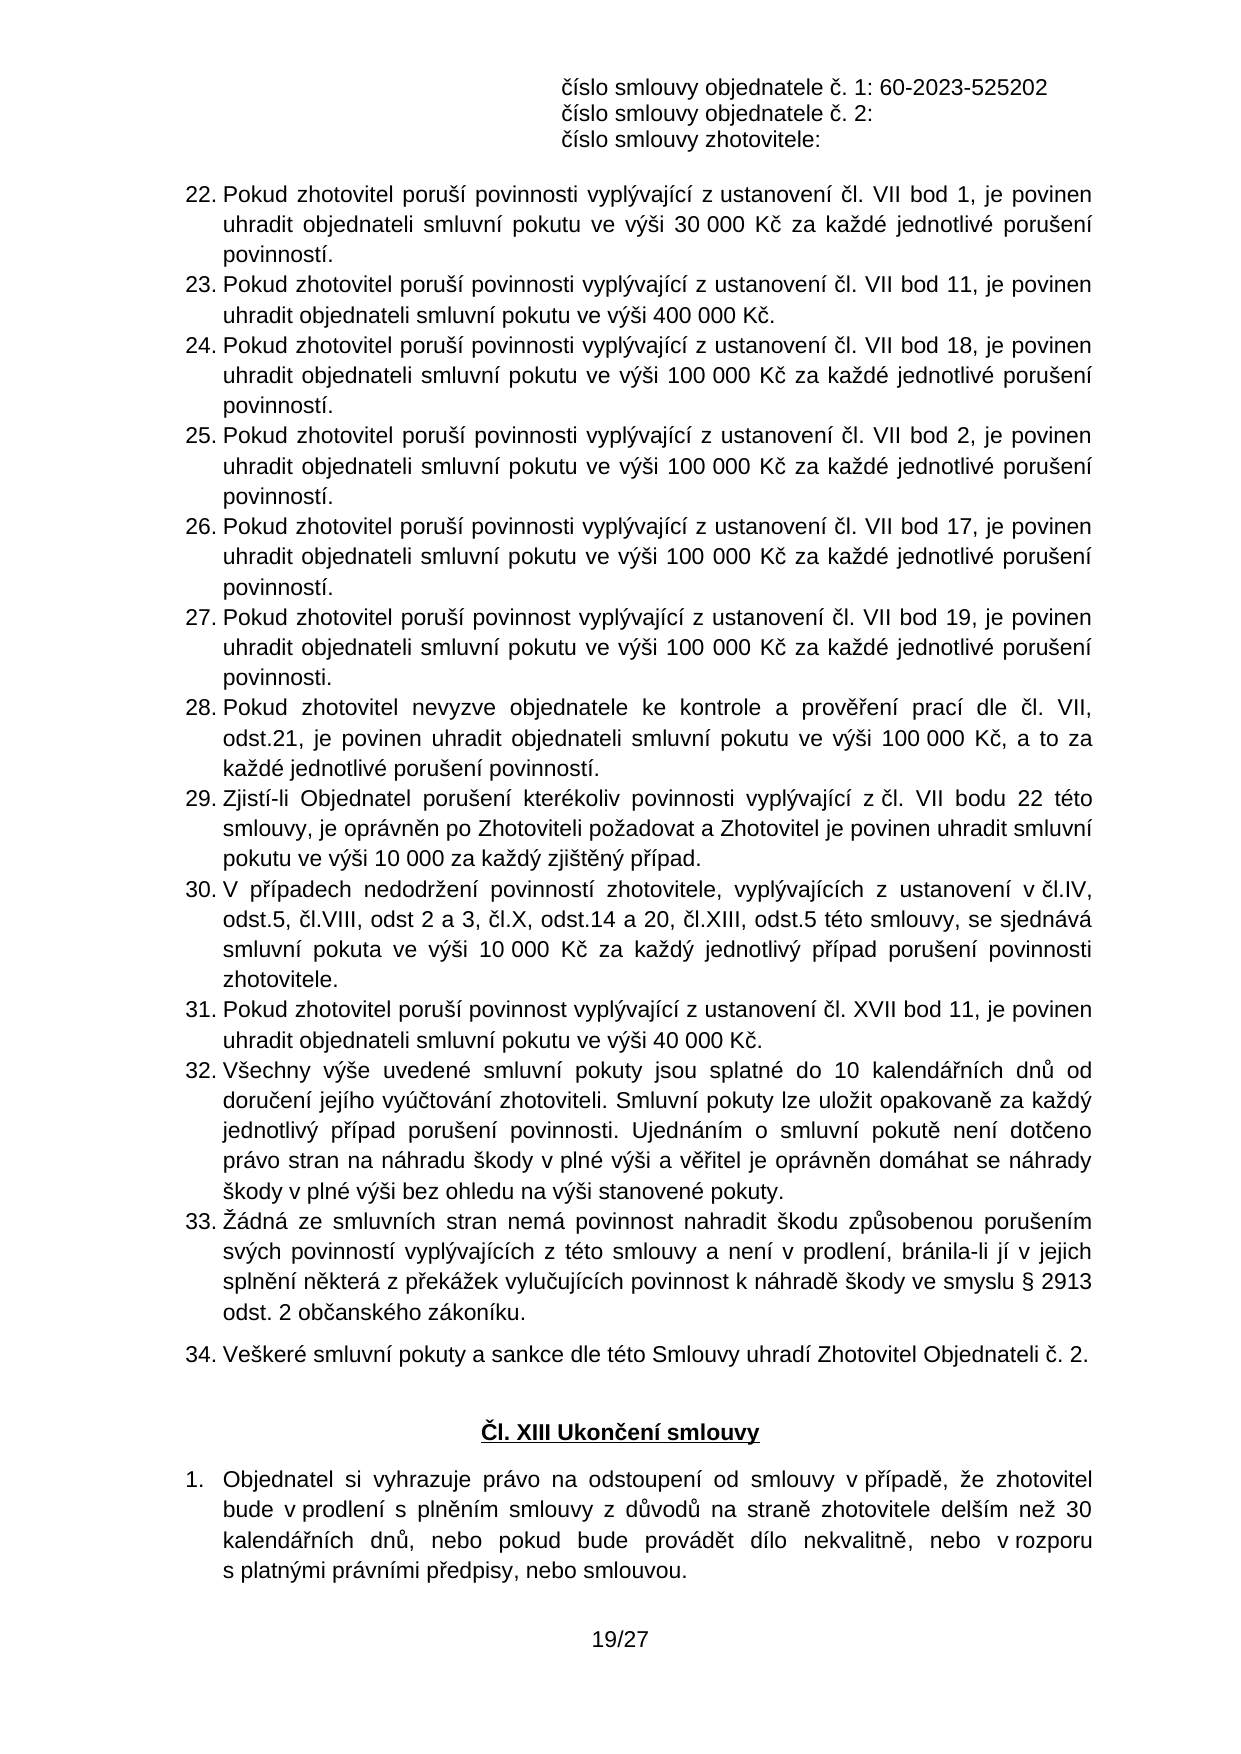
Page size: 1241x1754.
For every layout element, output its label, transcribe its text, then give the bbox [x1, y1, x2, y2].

list Veškeré smluvní pokuty a sankce dle této Smlouvy uhradí Zhotovitel Objednateli č. 2. [185, 1341, 1093, 1368]
list Pokud zhotovitel poruší povinnost vyplývající z ustanovení čl. XVII bod 11, je povinen uhradit objednateli smluvní pokutu ve výši 40 000 Kč. [185, 996, 1093, 1053]
list Objednatel si vyhrazuje právo na odstoupení od smlouvy v případě, že zhotovitel bude v prodlení s plněním smlouvy z důvodů na straně zhotovitele delším než 30 kalendářních dnů, nebo pokud bude provádět dílo nekvalitně, nebo v rozporu s platnými právními předpisy, nebo smlouvou. [185, 1466, 1093, 1583]
list Pokud zhotovitel poruší povinnost vyplývající z ustanovení čl. VII bod 19, je povinen uhradit objednateli smluvní pokutu ve výši 100 000 Kč za každé jednotlivé porušení povinnosti. [185, 604, 1093, 691]
list V případech nedodržení povinností zhotovitele, vyplývajících z ustanovení v čl.IV, odst.5, čl.VIII, odst 2 a 3, čl.X, odst.14 a 20, čl.XIII, odst.5 této smlouvy, se sjednává smluvní pokuta ve výši 10 000 Kč za každý jednotlivý případ porušení povinnosti zhotovitele. [185, 876, 1093, 993]
list Pokud zhotovitel poruší povinnosti vyplývající z ustanovení čl. VII bod 11, je povinen uhradit objednateli smluvní pokutu ve výši 400 000 Kč. [185, 271, 1093, 328]
list Pokud zhotovitel poruší povinnosti vyplývající z ustanovení čl. VII bod 1, je povinen uhradit objednateli smluvní pokutu ve výši 30 000 Kč za každé jednotlivé porušení povinností. [185, 181, 1093, 268]
list Pokud zhotovitel poruší povinnosti vyplývající z ustanovení čl. VII bod 2, je povinen uhradit objednateli smluvní pokutu ve výši 100 000 Kč za každé jednotlivé porušení povinností. [185, 422, 1093, 509]
list Žádná ze smluvních stran nemá povinnost nahradit škodu způsobenou porušením svých povinností vyplývajících z této smlouvy a není v prodlení, bránila-li jí v jejich splnění některá z překážek vylučujících povinnost k náhradě škody ve smyslu § 2913 odst. 2 občanského zákoníku. [185, 1208, 1093, 1325]
list Pokud zhotovitel poruší povinnosti vyplývající z ustanovení čl. VII bod 18, je povinen uhradit objednateli smluvní pokutu ve výši 100 000 Kč za každé jednotlivé porušení povinností. [185, 332, 1093, 419]
list Všechny výše uvedené smluvní pokuty jsou splatné do 10 kalendářních dnů od doručení jejího vyúčtování zhotoviteli. Smluvní pokuty lze uložit opakovaně za každý jednotlivý případ porušení povinnosti. Ujednáním o smluvní pokutě není dotčeno právo stran na náhradu škody v plné výši a věřitel je oprávněn domáhat se náhrady škody v plné výši bez ohledu na výši stanovené pokuty. [185, 1057, 1093, 1204]
text Čl. XIII Ukončení smlouvy [148, 1419, 1093, 1445]
list Pokud zhotovitel poruší povinnosti vyplývající z ustanovení čl. VII bod 17, je povinen uhradit objednateli smluvní pokutu ve výši 100 000 Kč za každé jednotlivé porušení povinností. [185, 513, 1093, 600]
list Pokud zhotovitel nevyzve objednatele ke kontrole a prověření prací dle čl. VII, odst.21, je povinen uhradit objednateli smluvní pokutu ve výši 100 000 Kč, a to za každé jednotlivé porušení povinností. [185, 694, 1093, 781]
list Zjistí-li Objednatel porušení kterékoliv povinnosti vyplývající z čl. VII bodu 22 této smlouvy, je oprávněn po Zhotoviteli požadovat a Zhotovitel je povinen uhradit smluvní pokutu ve výši 10 000 za každý zjištěný případ. [185, 785, 1093, 872]
